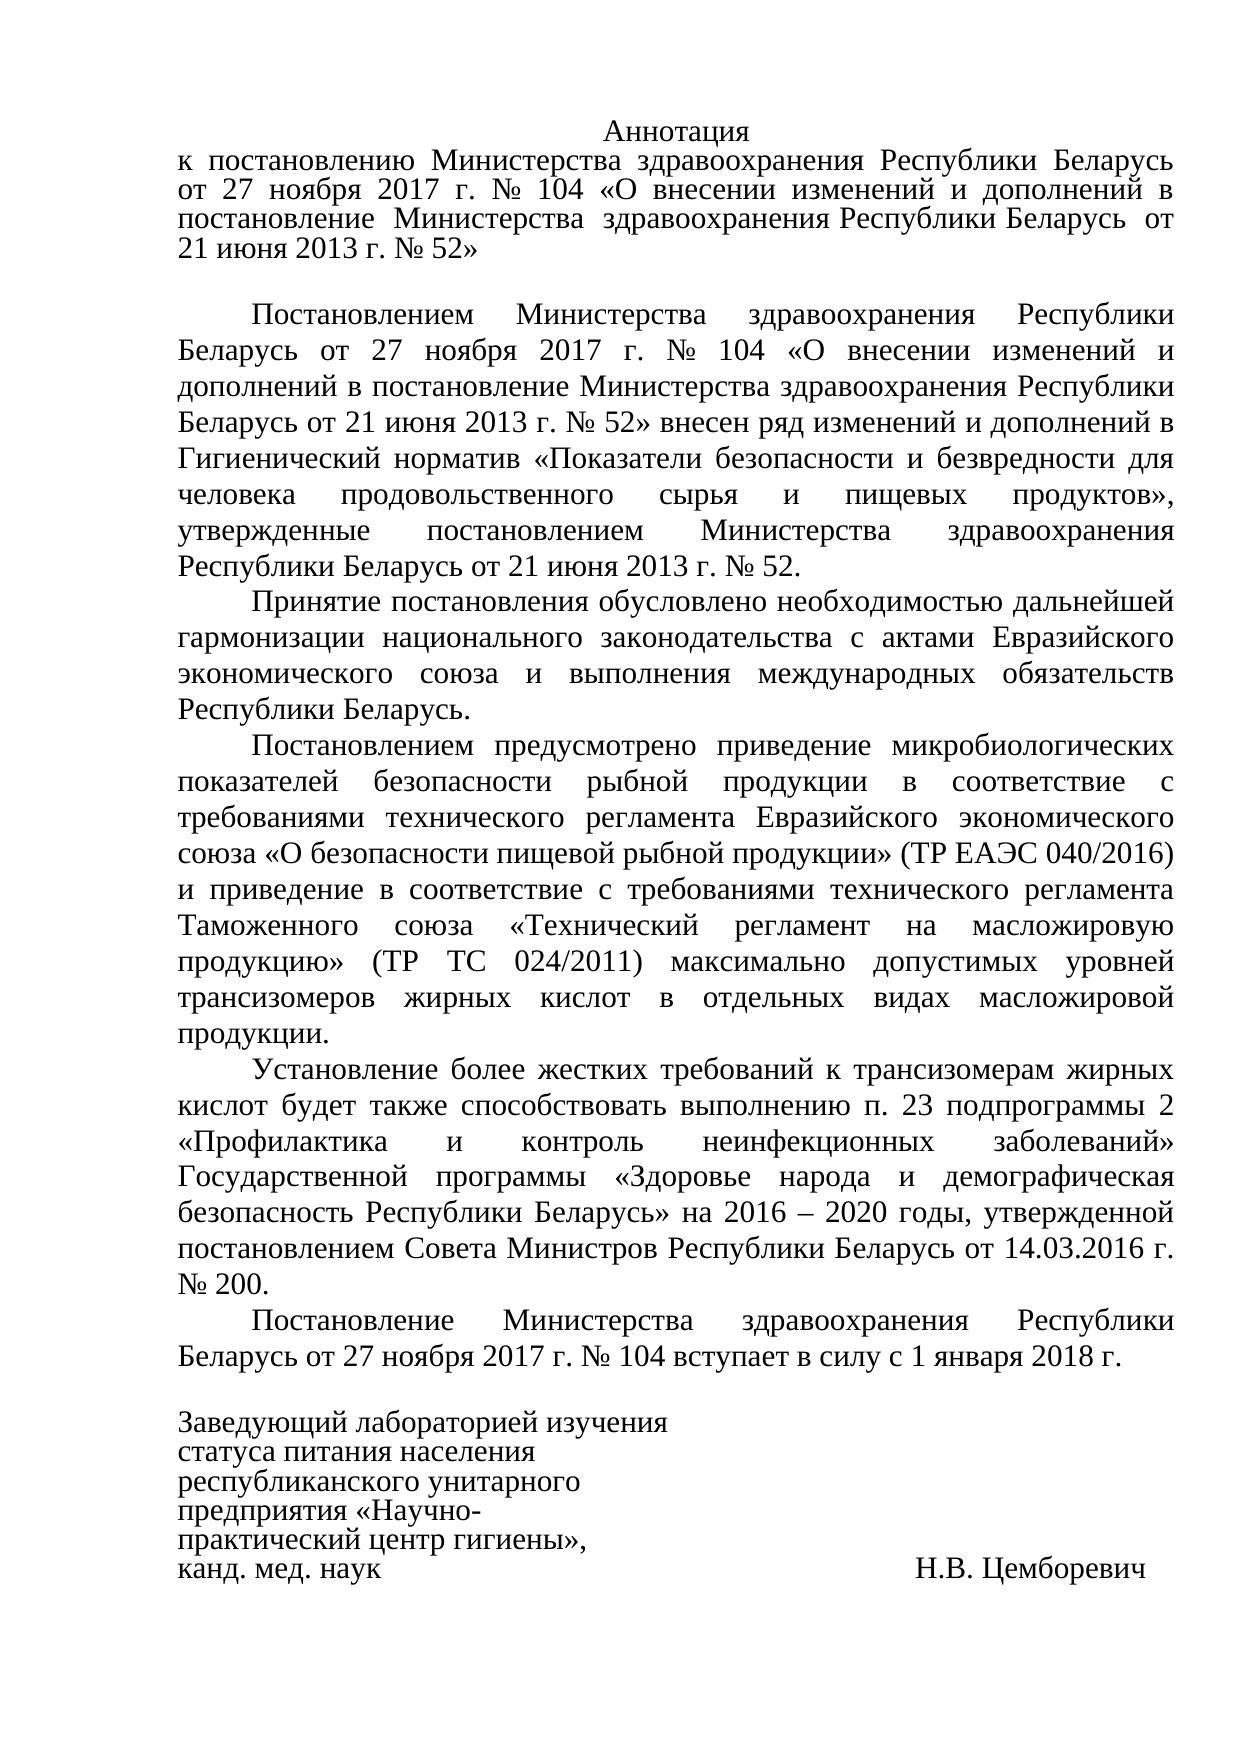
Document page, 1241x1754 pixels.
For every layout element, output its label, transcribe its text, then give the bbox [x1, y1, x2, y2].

text предприятия «Научно- [177, 1497, 1175, 1526]
text республиканского унитарного [177, 1468, 1175, 1497]
text Постановлением предусмотрено приведение микробиологических показателей безопасности рыбной продукции в соответствие с требованиями технического регламента Евразийского экономического союза «О безопасности пищевой рыбной продукции» (ТР ЕАЭС 040/2016) и приведение в соответствие с требованиями технического регламента Таможенного союза «Технический регламент на масложировую продукцию» (ТР ТС 024/2011) максимально допустимых уровней трансизомеров жирных кислот в отдельных видах масложировой продукции. [177, 726, 1175, 1050]
text Постановлением Министерства здравоохранения Республики Беларусь от 27 ноября 2017 г. № 104 «О внесении изменений и дополнений в постановление Министерства здравоохранения Республики Беларусь от 21 июня 2013 г. № 52» внесен ряд изменений и дополнений в Гигиенический норматив «Показатели безопасности и безвредности для человека продовольственного сырья и пищевых продуктов», утвержденные постановлением Министерства здравоохранения Республики Беларусь от 21 июня 2013 г. № 52. [177, 295, 1175, 583]
text Постановление Министерства здравоохранения Республики Беларусь от 27 ноября 2017 г. № 104 вступает в силу с 1 января 2018 г. [177, 1301, 1175, 1373]
text практический центр гигиены», [177, 1526, 1175, 1555]
text Аннотация [177, 118, 1175, 147]
text от 27 ноября 2017 г. № 104 «О внесении изменений и дополнений в постановление Министерства здравоохранения Республики Беларусь от 21 июня 2013 г. № 52» [177, 176, 1175, 264]
text к постановлению Министерства здравоохранения Республики Беларусь [177, 147, 1175, 176]
text Заведующий лабораторией изучения [177, 1409, 1175, 1438]
text канд. мед. наук Н.В. Цемборевич [177, 1555, 1175, 1584]
text Установление более жестких требований к трансизомерам жирных кислот будет также способствовать выполнению п. 23 подпрограммы 2 «Профилактика и контроль неинфекционных заболеваний» Государственной программы «Здоровье народа и демографическая безопасность Республики Беларусь» на 2016 – 2020 годы, утвержденной постановлением Совета Министров Республики Беларусь от 14.03.2016 г. № 200. [177, 1050, 1175, 1301]
text Принятие постановления обусловлено необходимостью дальнейшей гармонизации национального законодательства с актами Евразийского экономического союза и выполнения международных обязательств Республики Беларусь. [177, 583, 1175, 726]
text статуса питания населения [177, 1438, 1175, 1468]
